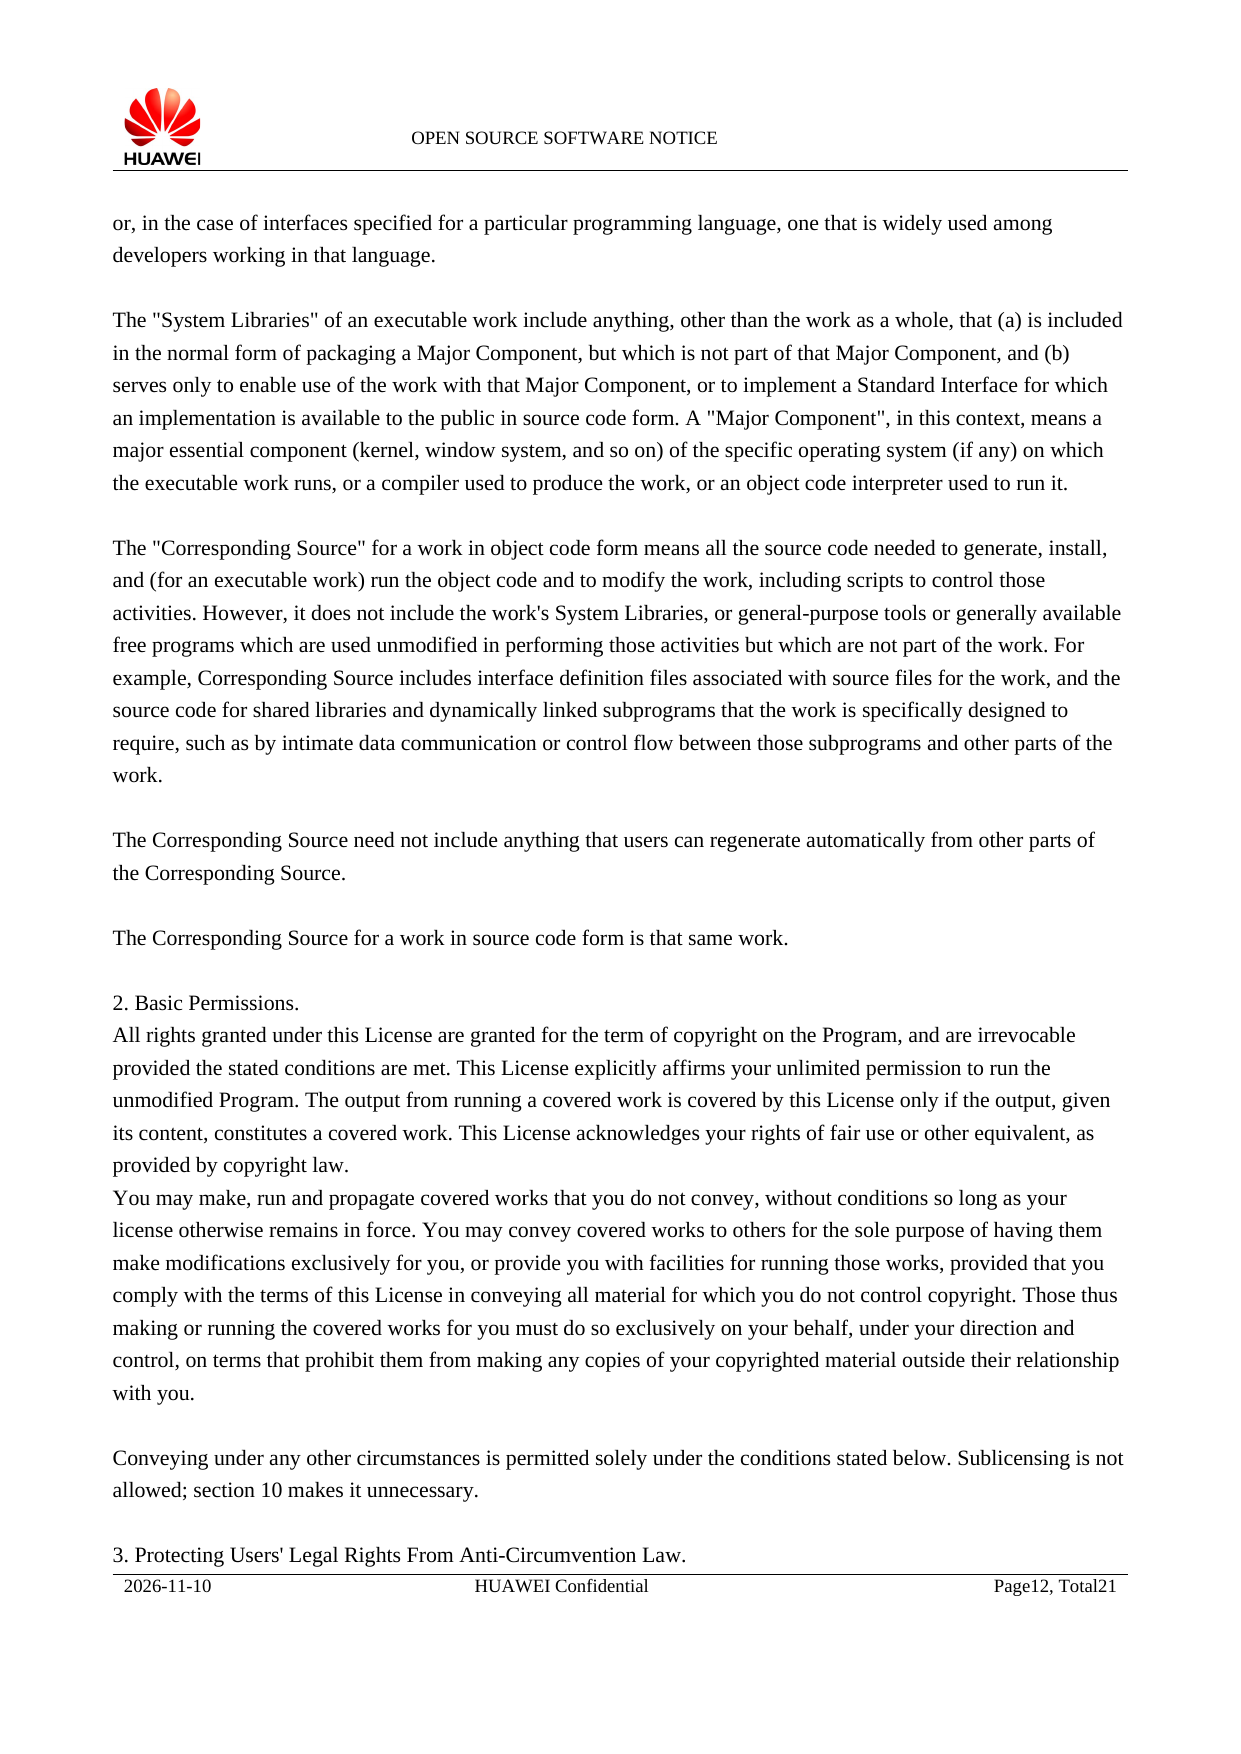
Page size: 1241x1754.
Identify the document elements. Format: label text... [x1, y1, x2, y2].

text Conveying under any other circumstances is permitted solely under the conditions stated below. Sublicensing is not allowed; section 10 makes it unnecessary. [112, 1441, 1128, 1506]
text All rights granted under this License are granted for the term of copyright on the Program, and are irrevocable provided the stated conditions are met. This License explicitly affirms your unlimited permission to run the unmodified Program. The output from running a covered work is covered by this License only if the output, given its content, constitutes a covered work. This License acknowledges your rights of fair use or other equivalent, as provided by copyright law. [112, 1019, 1128, 1181]
text The "System Libraries" of an executable work include anything, other than the work as a whole, that (a) is included in the normal form of packaging a Major Component, but which is not part of that Major Component, and (b) serves only to enable use of the work with that Major Component, or to implement a Standard Interface for which an implementation is available to the public in source code form. A "Major Component", in this context, means a major essential component (kernel, window system, and so on) of the specific operating system (if any) on which the executable work runs, or a compiler used to produce the work, or an object code interpreter used to run it. [112, 304, 1128, 499]
text 2. Basic Permissions. [112, 986, 1128, 1019]
text The Corresponding Source for a work in source code form is that same work. [112, 921, 1128, 954]
text 3. Protecting Users' Legal Rights From Anti-Circumvention Law. [112, 1539, 1128, 1571]
text You may make, run and propagate covered works that you do not convey, without conditions so long as your license otherwise remains in force. You may convey covered works to others for the sole purpose of having them make modifications exclusively for you, or provide you with facilities for running those works, provided that you comply with the terms of this License in conveying all material for which you do not control copyright. Those thus making or running the covered works for you must do so exclusively on your behalf, under your direction and control, on terms that prohibit them from making any copies of your copyrighted material outside their relationship with you. [112, 1181, 1128, 1409]
text The Corresponding Source need not include anything that users can regenerate automatically from other parts of the Corresponding Source. [112, 824, 1128, 889]
picture [124, 88, 201, 165]
text The "Corresponding Source" for a work in object code form means all the source code needed to generate, install, and (for an executable work) run the object code and to modify the work, including scripts to control those activities. However, it does not include the work's System Libraries, or general-purpose tools or generally available free programs which are used unmodified in performing those activities but which are not part of the work. For example, Corresponding Source includes interface definition files associated with source files for the work, and the source code for shared libraries and dynamically linked subprograms that the work is specifically designed to require, such as by intimate data communication or control flow between those subprograms and other parts of the work. [112, 531, 1128, 791]
